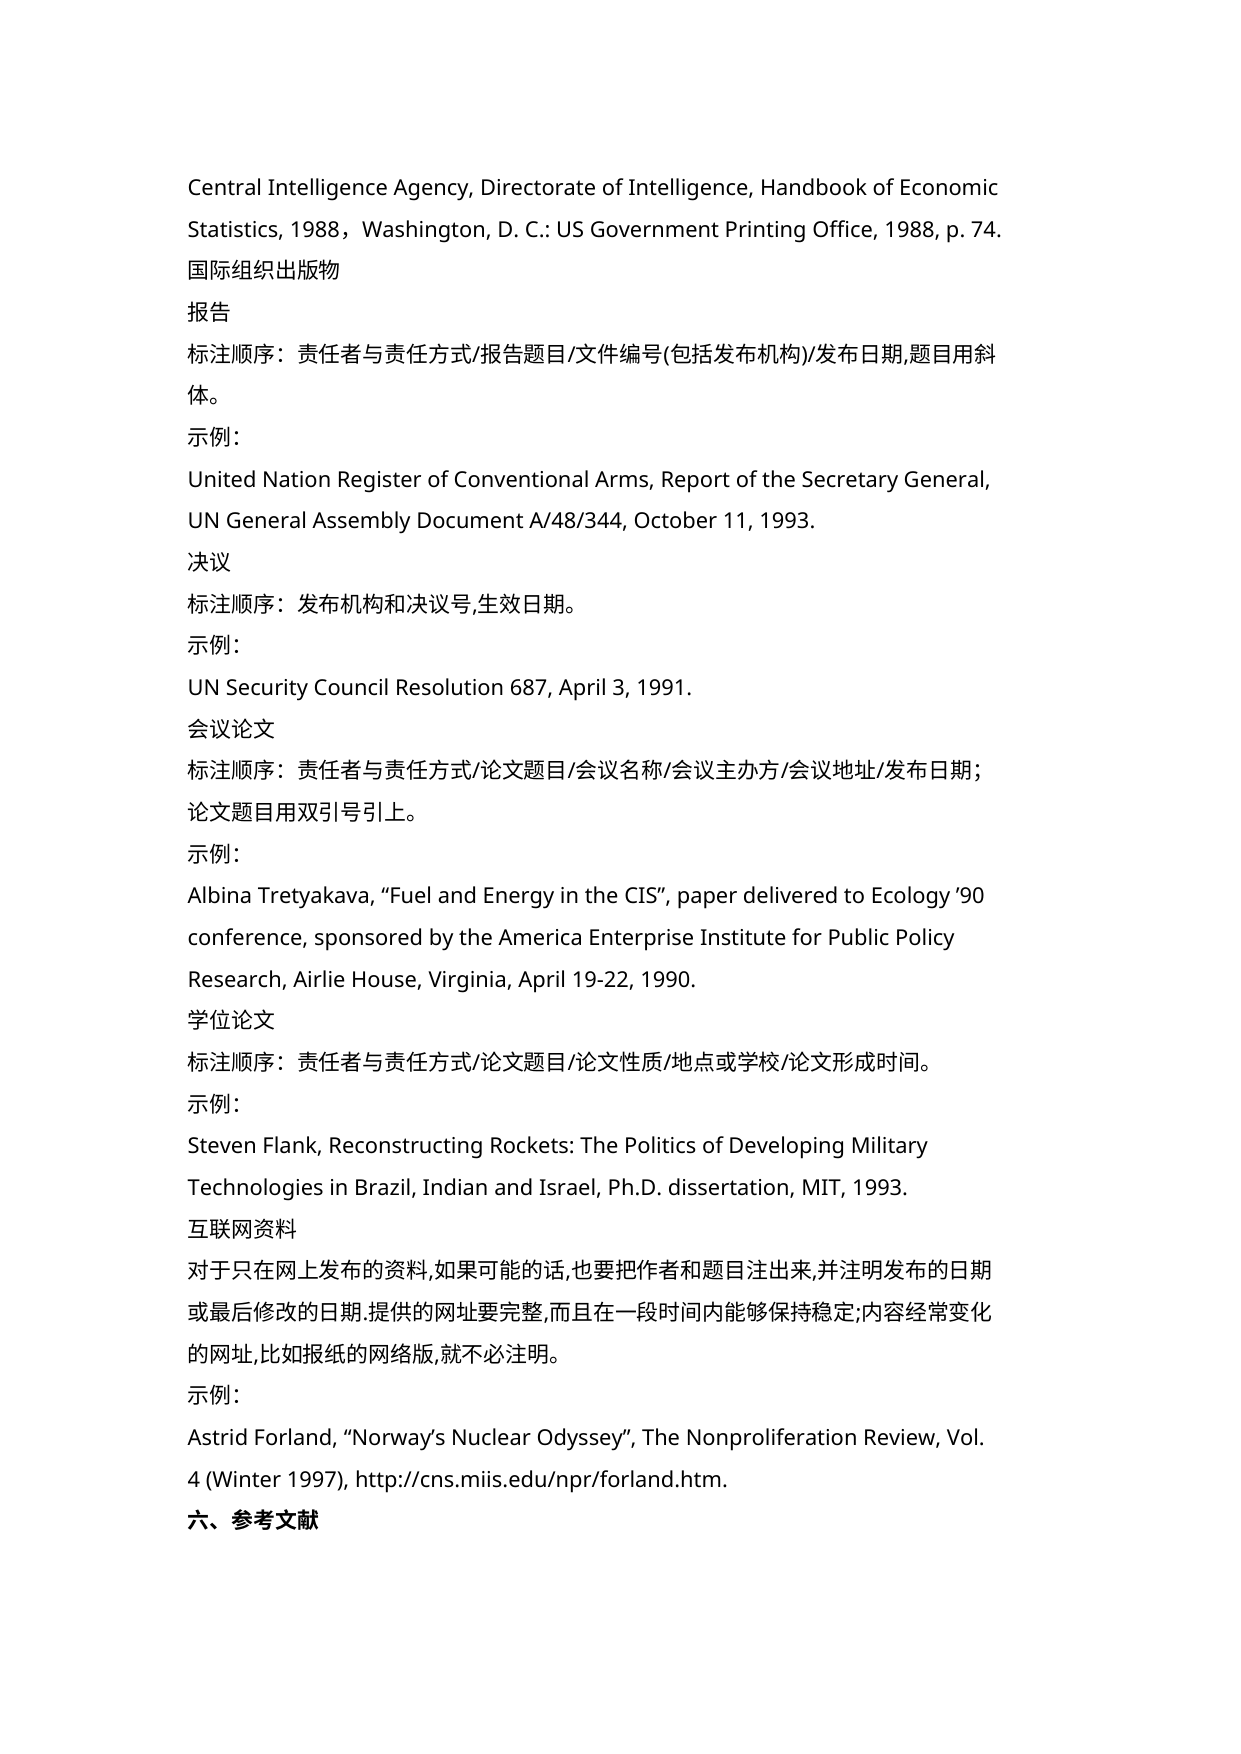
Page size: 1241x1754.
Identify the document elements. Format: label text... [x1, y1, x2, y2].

text Albina Tretyakava, “Fuel and Energy in the CIS”, paper delivered to Ecology ’90 conference, sponsored by the America Enterprise Institute for Public Policy Research, Airlie House, Virginia, April 19-22, 1990. [187, 870, 1003, 995]
text UN Security Council Resolution 687, April 3, 1991. [187, 662, 1003, 704]
text 报告 [187, 287, 1003, 329]
text 学位论文 [187, 995, 1003, 1037]
text Central Intelligence Agency, Directorate of Intelligence, Handbook of Economic Statistics, 1988，Washington, D. C.: US Government Printing Office, 1988, p. 74. [187, 162, 1003, 245]
text 互联网资料 [187, 1204, 1003, 1245]
text 国际组织出版物 [187, 245, 1003, 287]
text 示例： [187, 1079, 1003, 1120]
text 标注顺序：责任者与责任方式/报告题目/文件编号(包括发布机构)/发布日期,题目用斜体。 [187, 329, 1003, 412]
text 对于只在网上发布的资料,如果可能的话,也要把作者和题目注出来,并注明发布的日期或最后修改的日期.提供的网址要完整,而且在一段时间内能够保持稳定;内容经常变化的网址,比如报纸的网络版,就不必注明。 [187, 1245, 1003, 1370]
text 示例： [187, 412, 1003, 454]
text 会议论文 [187, 704, 1003, 745]
text 决议 [187, 537, 1003, 579]
text 标注顺序：责任者与责任方式/论文题目/论文性质/地点或学校/论文形成时间。 [187, 1037, 1003, 1079]
text United Nation Register of Conventional Arms, Report of the Secretary General, UN General Assembly Document A/48/344, October 11, 1993. [187, 454, 1003, 537]
text 标注顺序：发布机构和决议号,生效日期。 [187, 579, 1003, 620]
text 示例： [187, 620, 1003, 662]
text 标注顺序：责任者与责任方式/论文题目/会议名称/会议主办方/会议地址/发布日期；论文题目用双引号引上。 [187, 745, 1003, 829]
text 示例： [187, 1370, 1003, 1412]
text 示例： [187, 829, 1003, 870]
text Astrid Forland, “Norway’s Nuclear Odyssey”, The Nonproliferation Review, Vol. 4 (Winter 1997), http://cns.miis.edu/npr/forland.htm. [187, 1412, 1003, 1495]
text Steven Flank, Reconstructing Rockets: The Politics of Developing Military Technologies in Brazil, Indian and Israel, Ph.D. dissertation, MIT, 1993. [187, 1120, 1003, 1204]
text 六、参考文献 [187, 1495, 1003, 1537]
